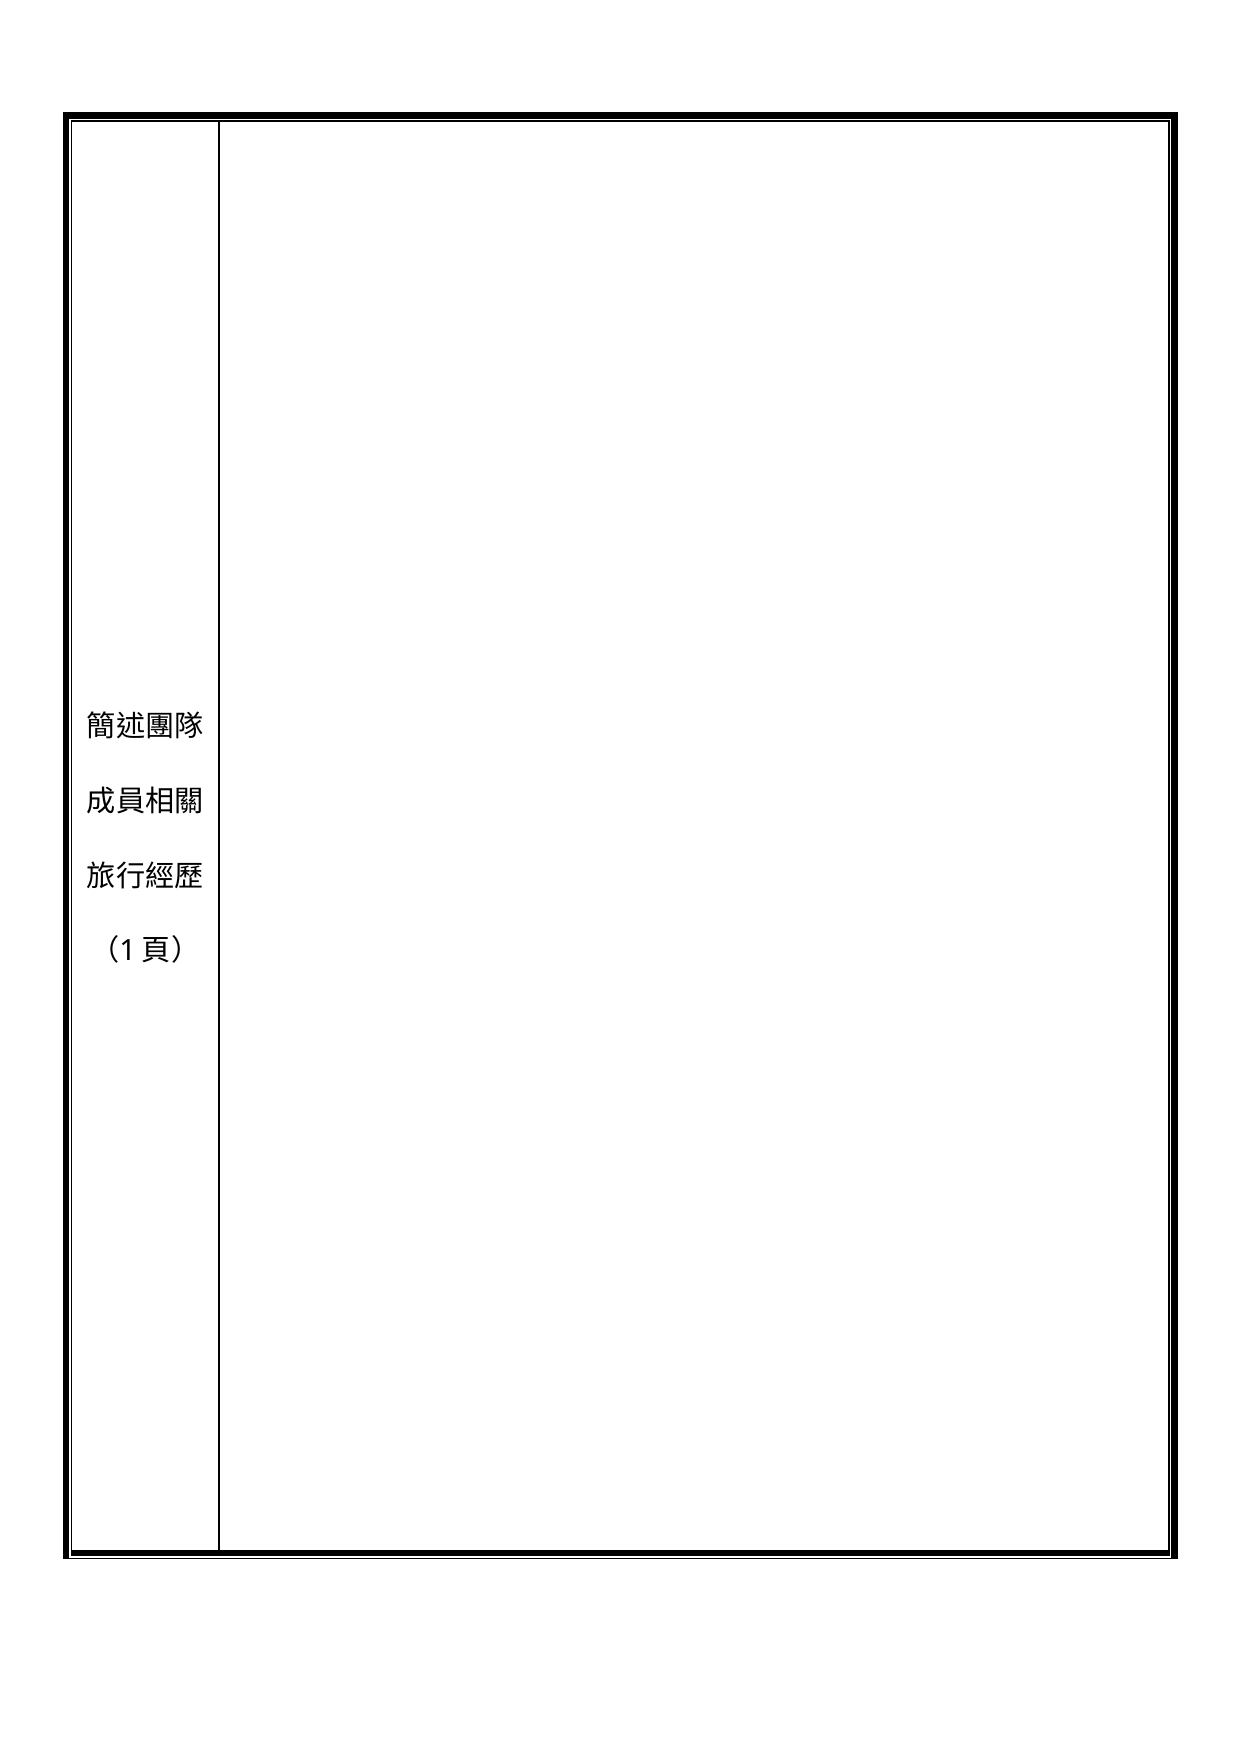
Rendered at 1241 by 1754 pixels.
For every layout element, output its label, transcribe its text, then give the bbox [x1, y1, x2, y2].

table_cell [220, 122, 1168, 1550]
table_cell 簡述團隊成員相關旅行經歷 （1頁） [72, 122, 218, 1550]
